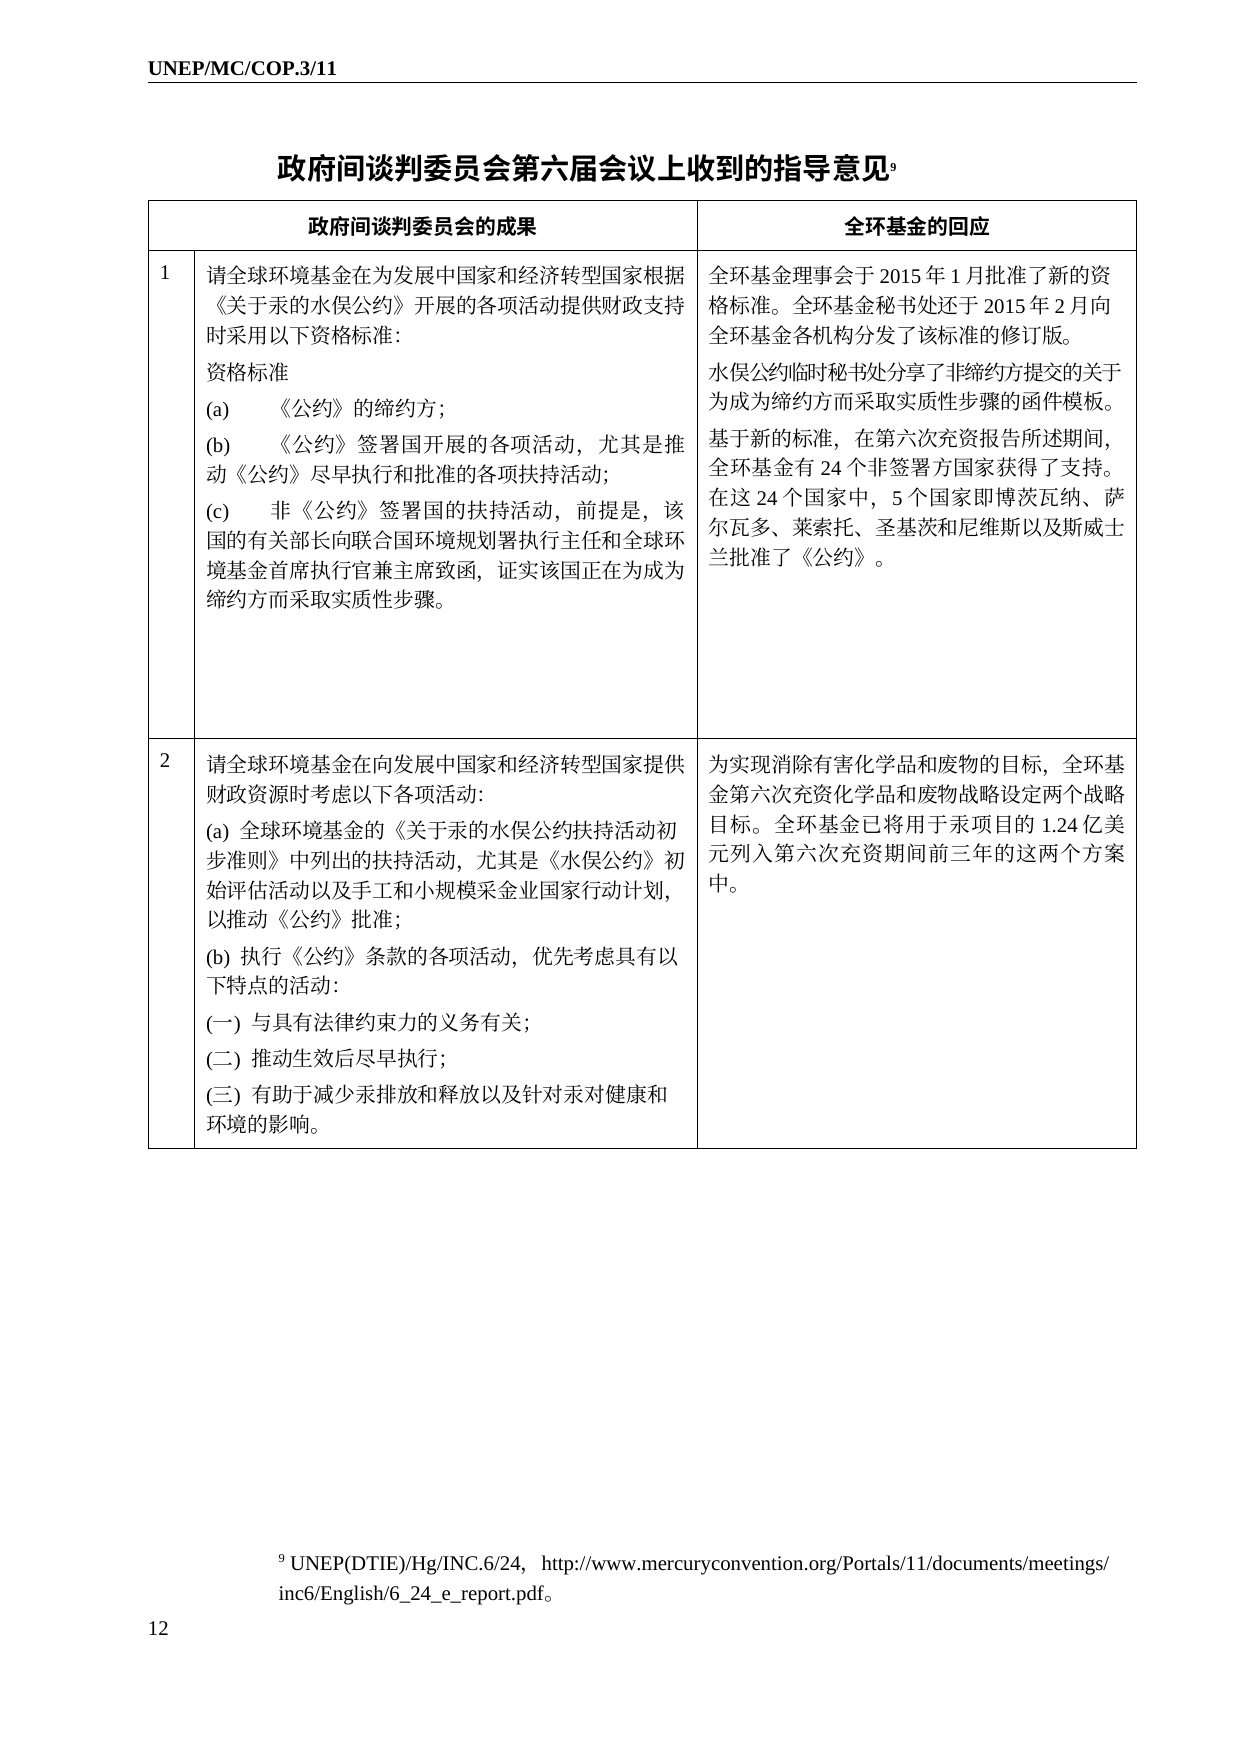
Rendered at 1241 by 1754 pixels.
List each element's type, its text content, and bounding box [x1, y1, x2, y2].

table_cell 请全球环境基金在向发展中国家和经济转型国家提供财政资源时考虑以下各项活动： (a) 全球环境基金的《关于汞的水俣公约扶持活动初步准则》中列出的扶持活动，尤其是《水俣公约》初始评估活动以及手工和小规模采金业国家行动计划，以推动《公约》批准； (b) 执行《公约》条款的各项活动，优先考虑具有以下特点的活动： (一) 与具有法律约束力的义务有关； (二) 推动生效后尽早执行； (三) 有助于减少汞排放和释放以及针对汞对健康和环境的影响。 [195, 739, 697, 1147]
table_cell 请全球环境基金在为发展中国家和经济转型国家根据《关于汞的水俣公约》开展的各项活动提供财政支持时采用以下资格标准： 资格标准 (a) 《公约》的缔约方； (b) 《公约》签署国开展的各项活动，尤其是推动《公约》尽早执行和批准的各项扶持活动； (c) 非《公约》签署国的扶持活动，前提是，该国的有关部长向联合国环境规划署执行主任和全球环境基金首席执行官兼主席致函，证实该国正在为成为缔约方而采取实质性步骤。 [195, 251, 697, 738]
table_cell 全环基金理事会于2015年1月批准了新的资格标准。全环基金秘书处还于2015年2月向全环基金各机构分发了该标准的修订版。 水俣公约临时秘书处分享了非缔约方提交的关于为成为缔约方而采取实质性步骤的函件模板。 基于新的标准，在第六次充资报告所述期间，全环基金有24个非签署方国家获得了支持。在这24个国家中，5个国家即博茨瓦纳、萨尔瓦多、莱索托、圣基茨和尼维斯以及斯威士兰批准了《公约》。 [698, 251, 1136, 738]
table_cell 2 [149, 739, 194, 1147]
table_header 全环基金的回应 [698, 201, 1136, 250]
table_cell 1 [149, 251, 194, 738]
subtitle 政府间谈判委员会第六届会议上收到的指导意见 [148, 145, 1137, 188]
table_header 政府间谈判委员会的成果 [149, 201, 697, 250]
table_cell 为实现消除有害化学品和废物的目标，全环基金第六次充资化学品和废物战略设定两个战略目标。全环基金已将用于汞项目的1.24亿美元列入第六次充资期间前三年的这两个方案中。 [698, 739, 1136, 1147]
